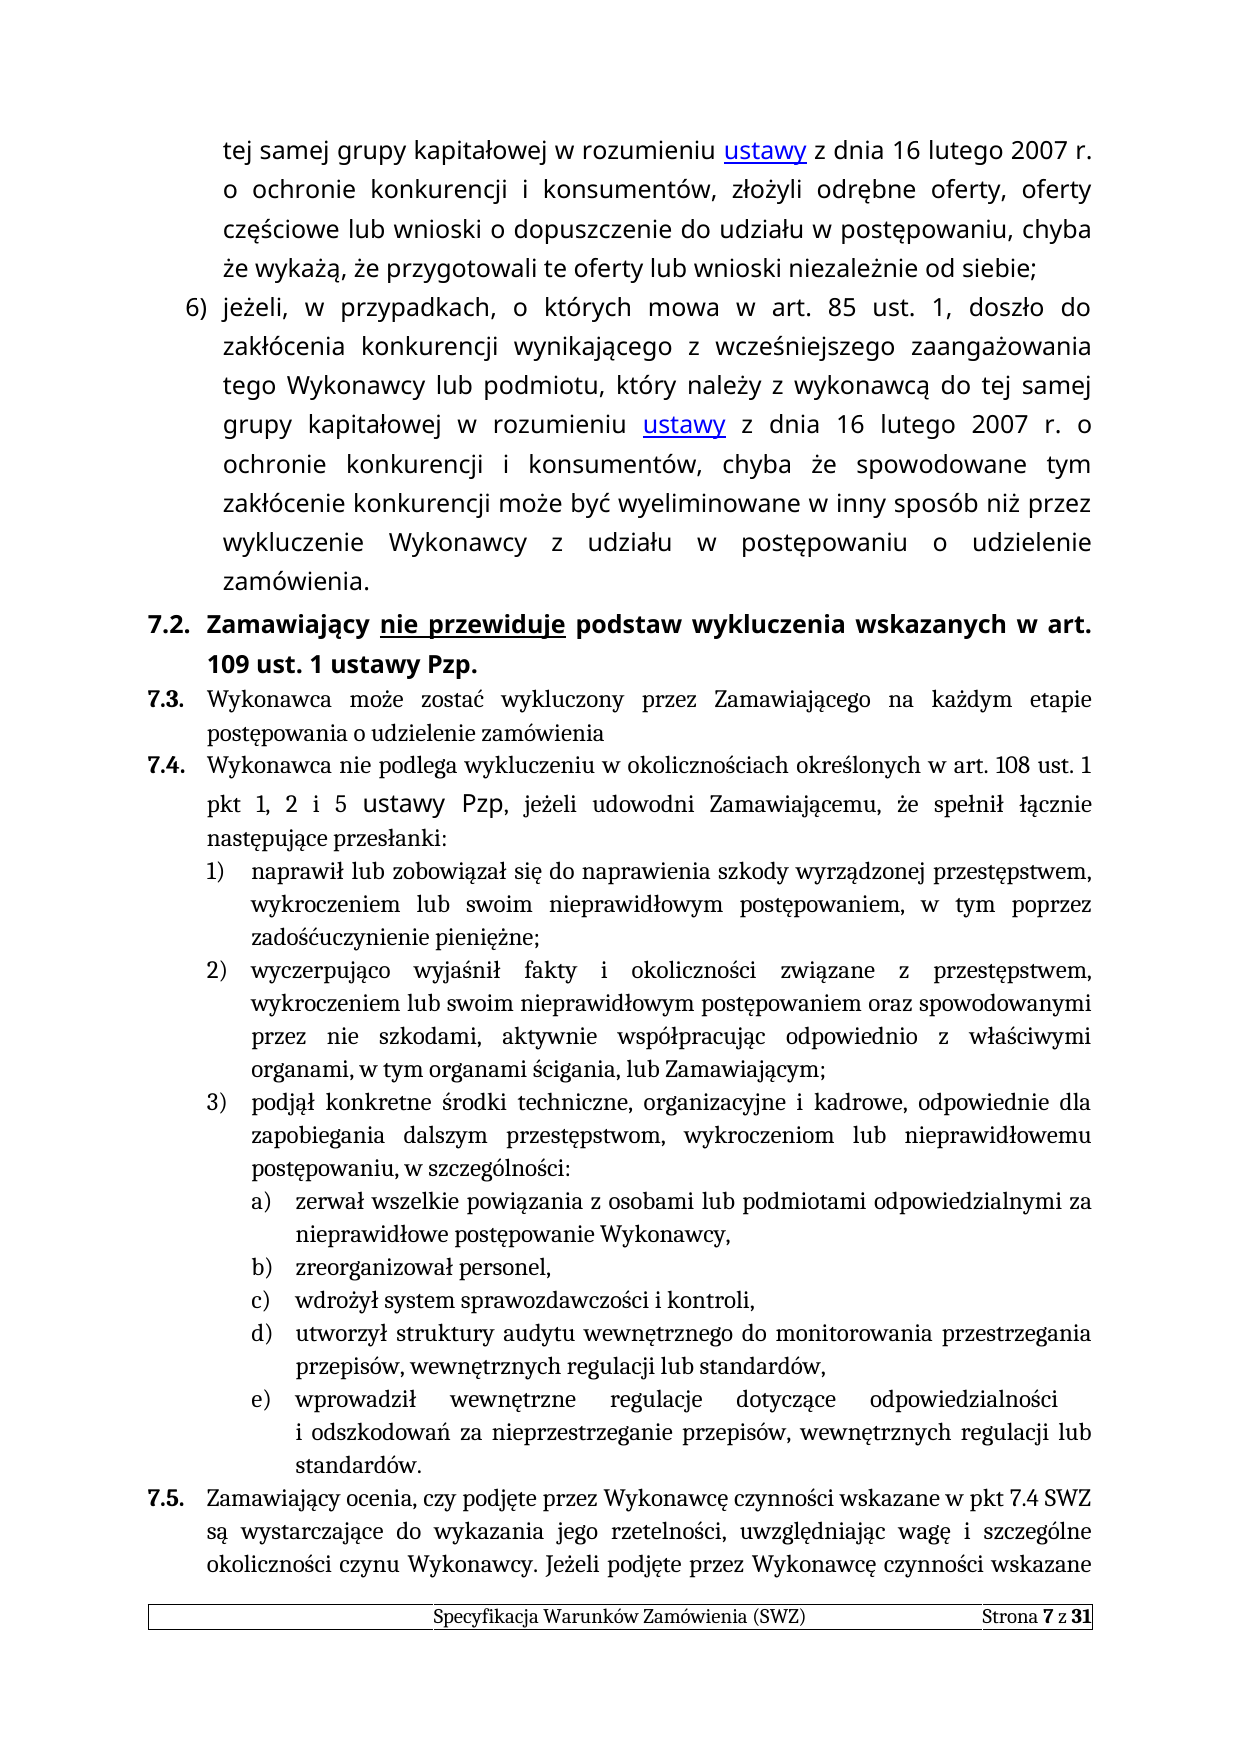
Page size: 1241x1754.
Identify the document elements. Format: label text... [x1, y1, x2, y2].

list zerwał wszelkie powiązania z osobami lub podmiotami odpowiedzialnymi za nieprawidłowe postępowanie Wykonawcy, [251, 1187, 1093, 1249]
list zreorganizował personel, [251, 1253, 1093, 1282]
list wdrożył system sprawozdawczości i kontroli, [251, 1286, 1093, 1315]
list jeżeli, w przypadkach, o których mowa w art. 85 ust. 1, doszło do zakłócenia konkurencji wynikającego z wcześniejszego zaangażowania tego Wykonawcy lub podmiotu, który należy z wykonawcą do tej samej grupy kapitałowej w rozumieniu ustawy z dnia 16 lutego 2007 r. o ochronie konkurencji i konsumentów, chyba że spowodowane tym zakłócenie konkurencji może być wyeliminowane w inny sposób niż przez wykluczenie Wykonawcy z udziału w postępowaniu o udzielenie zamówienia. [185, 289, 1093, 598]
list podjął konkretne środki techniczne, organizacyjne i kadrowe, odpowiednie dla zapobiegania dalszym przestępstwom, wykroczeniom lub nieprawidłowemu postępowaniu, w szczególności: [207, 1088, 1093, 1183]
list Wykonawca nie podlega wykluczeniu w okolicznościach określonych w art. 108 ust. 1 pkt 1, 2 i 5 ustawy Pzp, jeżeli udowodni Zamawiającemu, że spełnił łącznie następujące przesłanki: [148, 751, 1093, 852]
list Wykonawca może zostać wykluczony przez Zamawiającego na każdym etapie postępowania o udzielenie zamówienia [148, 685, 1093, 747]
list wprowadził wewnętrzne regulacje dotyczące odpowiedzialności i odszkodowań za nieprzestrzeganie przepisów, wewnętrznych regulacji lub standardów. [251, 1385, 1093, 1480]
list utworzył struktury audytu wewnętrznego do monitorowania przestrzegania przepisów, wewnętrznych regulacji lub standardów, [251, 1319, 1093, 1381]
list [148, 1484, 1093, 1579]
list wyczerpująco wyjaśnił fakty i okoliczności związane z przestępstwem, wykroczeniem lub swoim nieprawidłowym postępowaniem oraz spowodowanymi przez nie szkodami, aktywnie współpracując odpowiednio z właściwymi organami, w tym organami ścigania, lub Zamawiającym; [207, 956, 1093, 1083]
list Zamawiający nie przewiduje podstaw wykluczenia wskazanych w art. 109 ust. 1 ustawy Pzp. [148, 607, 1093, 680]
list naprawił lub zobowiązał się do naprawienia szkody wyrządzonej przestępstwem, wykroczeniem lub swoim nieprawidłowym postępowaniem, w tym poprzez zadośćuczynienie pieniężne; [207, 857, 1093, 951]
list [185, 133, 1093, 284]
